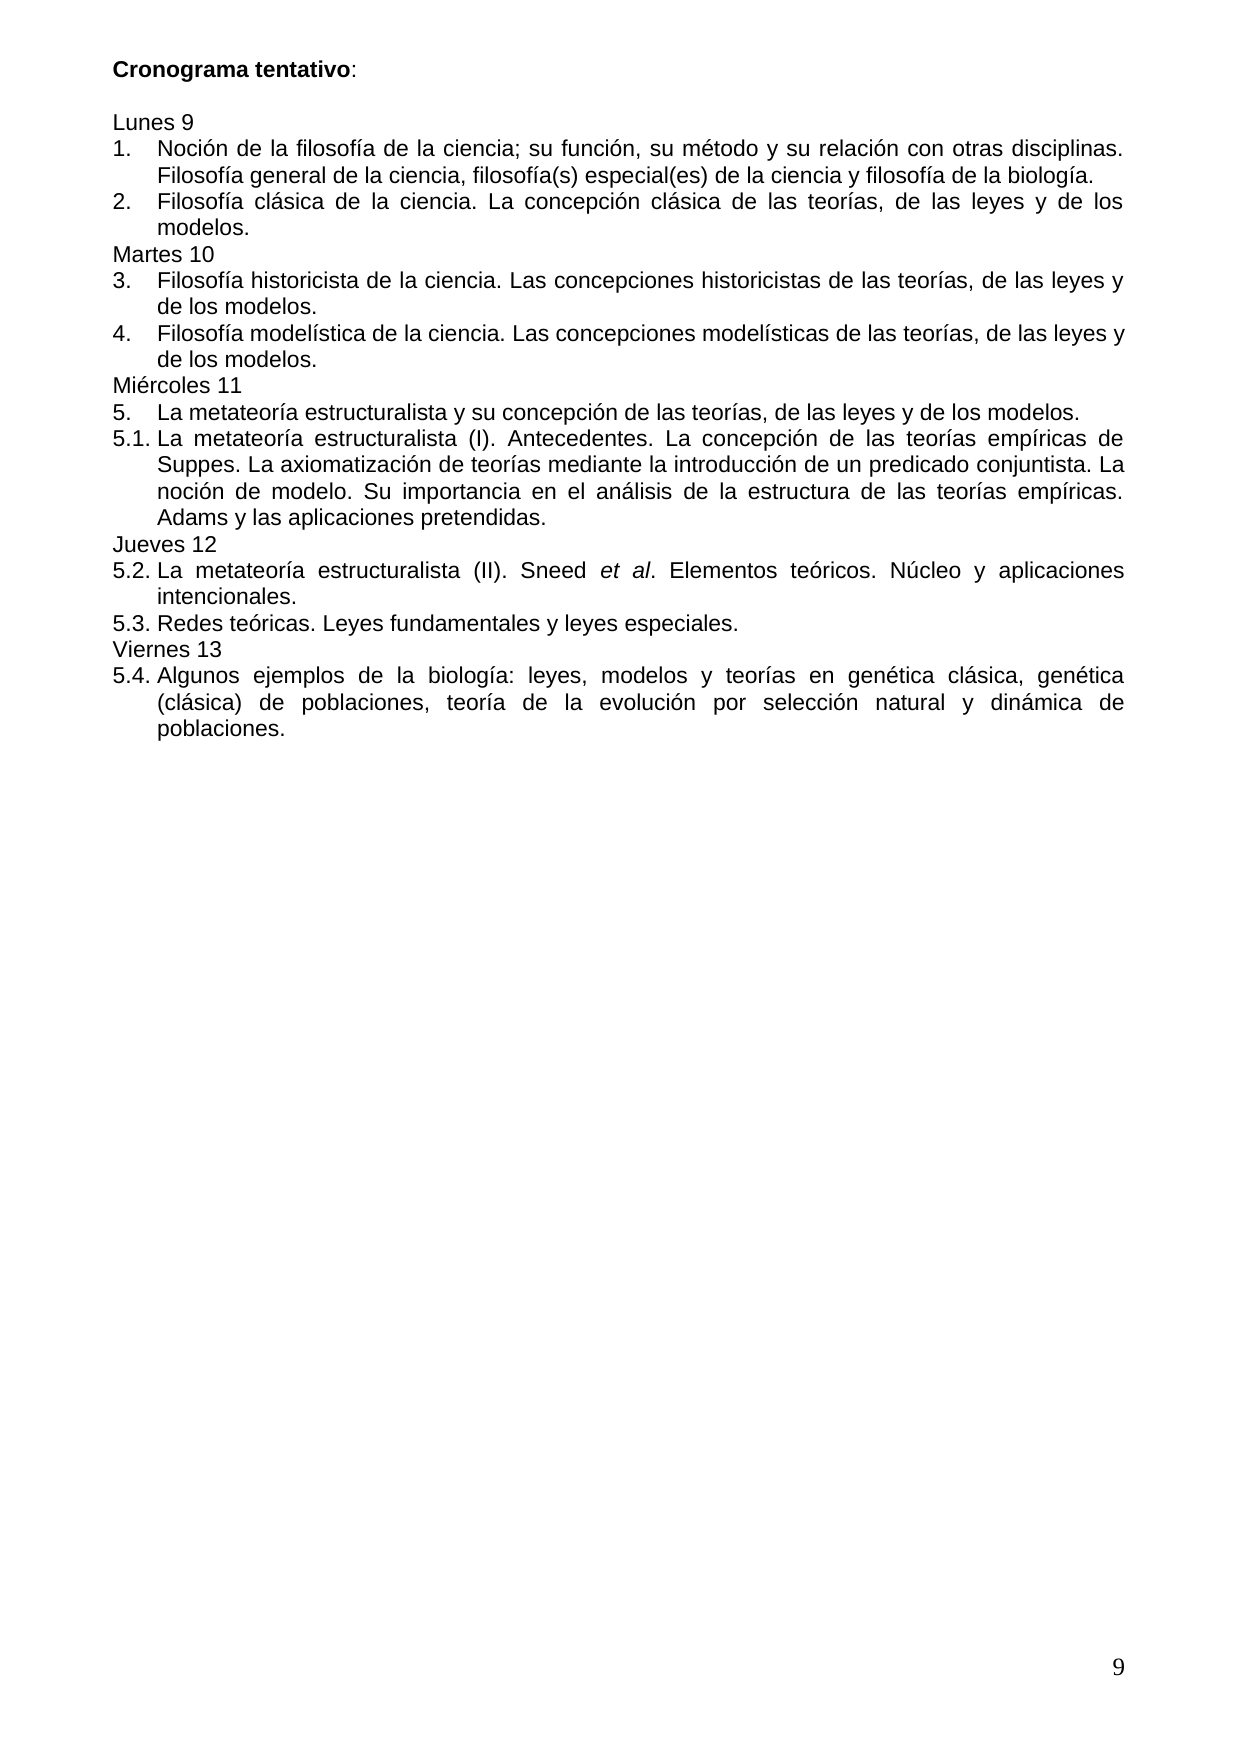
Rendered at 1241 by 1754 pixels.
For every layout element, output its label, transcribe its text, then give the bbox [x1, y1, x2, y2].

text Viernes 13 [112, 636, 1125, 662]
text Lunes 9 [112, 109, 1125, 135]
text 5.4. Algunos ejemplos de la biología: leyes, modelos y teorías en genética clásica, genética (clásica) de poblaciones, teoría de la evolución por selección natural y dinámica de poblaciones. [112, 662, 1125, 741]
list Filosofía clásica de la ciencia. La concepción clásica de las teorías, de las leyes y de los modelos. [112, 188, 1125, 241]
text Jueves 12 [112, 531, 1125, 557]
text Cronograma tentativo: [112, 56, 1125, 82]
text 5.3. Redes teóricas. Leyes fundamentales y leyes especiales. [112, 609, 1125, 636]
list Filosofía historicista de la ciencia. Las concepciones historicistas de las teorías, de las leyes y de los modelos. [112, 267, 1125, 320]
text 5.1. La metateoría estructuralista (I). Antecedentes. La concepción de las teorías empíricas de Suppes. La axiomatización de teorías mediante la introducción de un predicado conjuntista. La noción de modelo. Su importancia en el análisis de la estructura de las teorías empíricas. Adams y las aplicaciones pretendidas. [112, 425, 1125, 531]
list Noción de la filosofía de la ciencia; su función, su método y su relación con otras disciplinas. Filosofía general de la ciencia, filosofía(s) especial(es) de la ciencia y filosofía de la biología. [112, 135, 1125, 188]
list Filosofía modelística de la ciencia. Las concepciones modelísticas de las teorías, de las leyes y de los modelos. [112, 320, 1125, 372]
text Martes 10 [112, 241, 1125, 267]
text 5.2. La metateoría estructuralista (II). Sneed et al. Elementos teóricos. Núcleo y aplicaciones intencionales. [112, 557, 1125, 609]
text Miércoles 11 [112, 372, 1125, 399]
list La metateoría estructuralista y su concepción de las teorías, de las leyes y de los modelos. [112, 399, 1125, 425]
